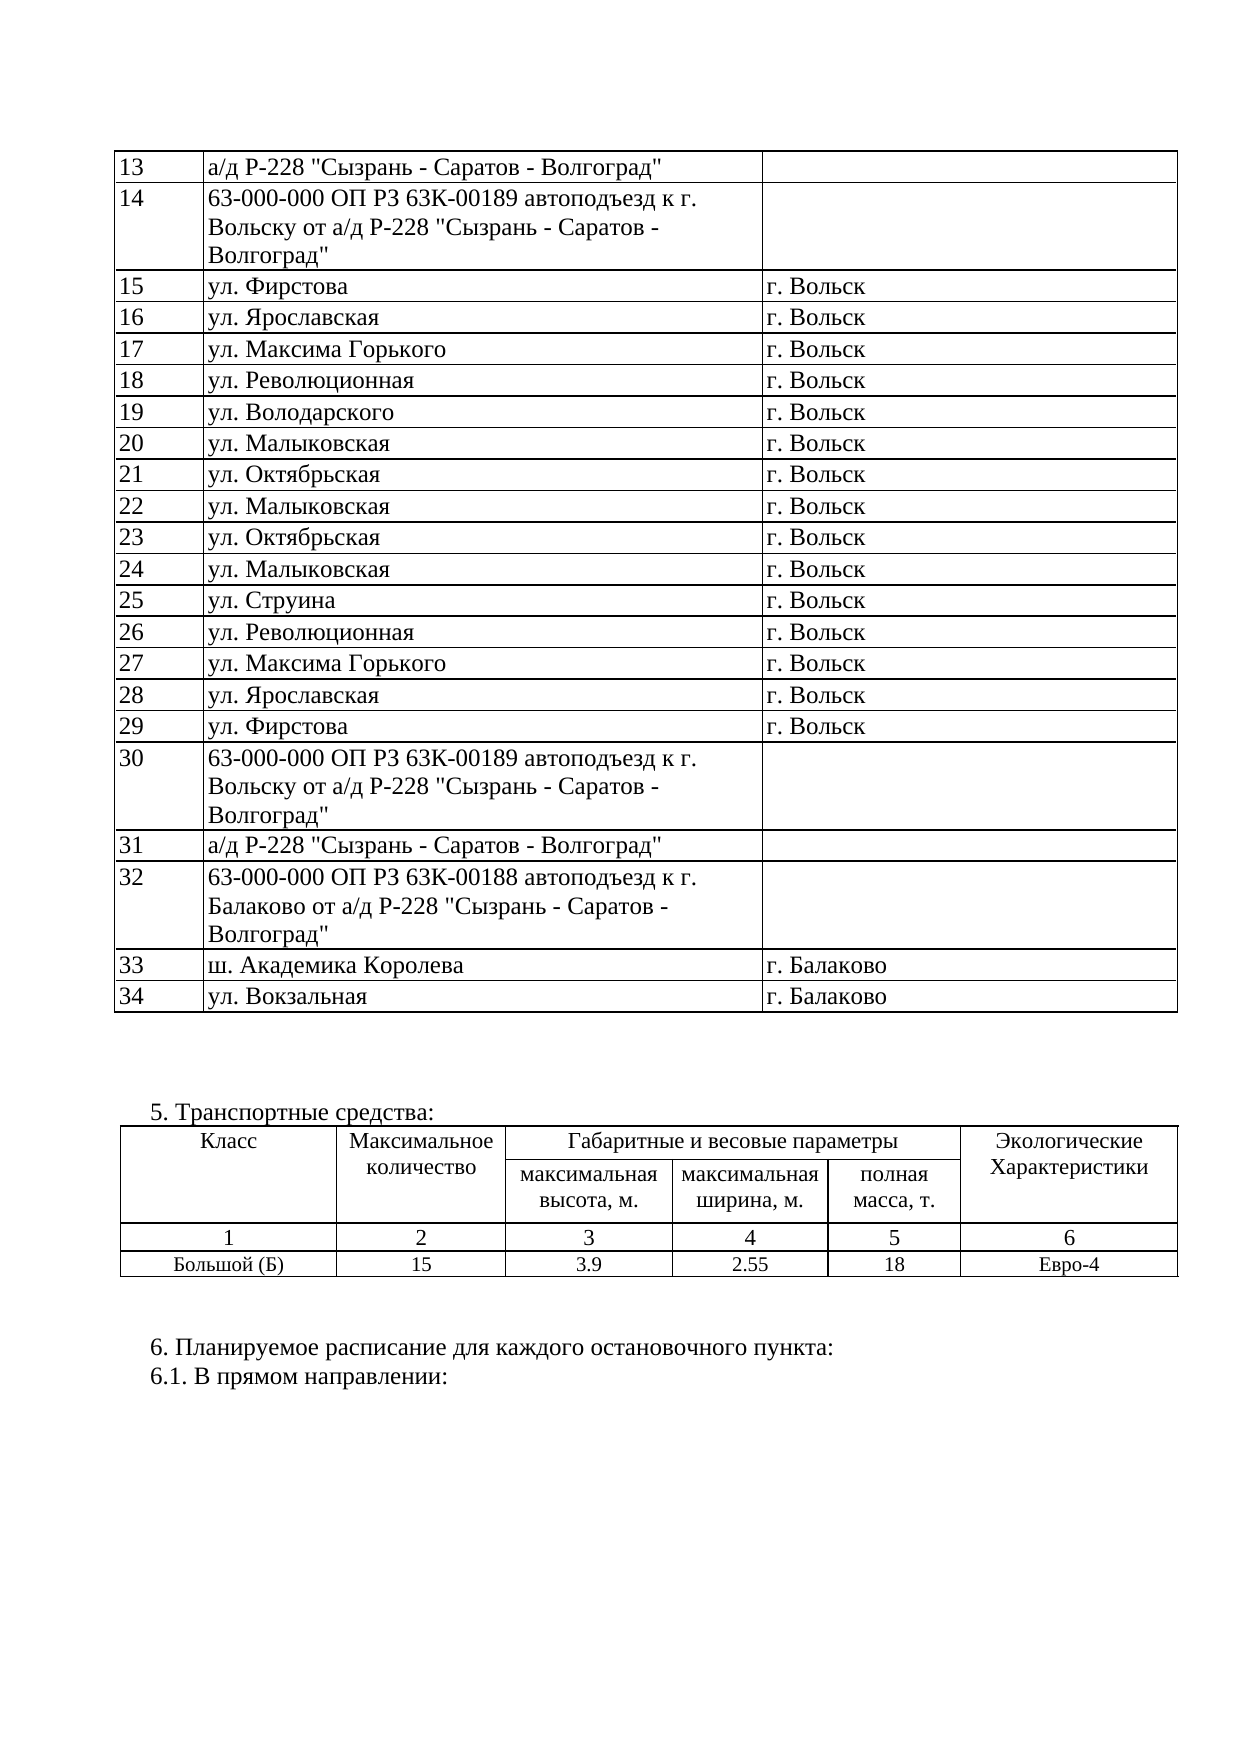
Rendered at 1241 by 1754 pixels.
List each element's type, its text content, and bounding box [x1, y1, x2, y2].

table_cell 19 [115, 396, 203, 427]
table_cell 3 [506, 1224, 672, 1250]
table_cell г. Вольск [763, 427, 1177, 458]
table_cell г. Вольск [763, 647, 1177, 678]
table_cell 32 [115, 861, 203, 948]
table_cell г. Вольск [763, 332, 1177, 364]
table_cell 15 [337, 1252, 505, 1276]
table_cell ул. Максима Горького [204, 648, 762, 678]
table_cell 24 [115, 554, 203, 584]
table_cell максимальная высота, м. [506, 1160, 672, 1222]
table_cell 4 [673, 1224, 827, 1250]
table_cell 2 [337, 1224, 505, 1250]
table_header Экологические Характеристики [961, 1127, 1177, 1222]
text 6. Планируемое расписание для каждого остановочного пункта: [150, 1332, 1090, 1361]
table_cell 15 [115, 270, 203, 301]
table_cell а/д Р-228 "Сызрань - Саратов - Волгоград" [204, 152, 762, 181]
table_cell 18 [829, 1252, 960, 1276]
table_cell г. Вольск [763, 458, 1177, 489]
table_cell 3.9 [506, 1252, 672, 1276]
table_cell полная масса, т. [829, 1160, 960, 1222]
table_cell г. Вольск [763, 553, 1177, 584]
table_cell 17 [115, 333, 203, 364]
table_cell 34 [115, 981, 203, 1011]
table_cell ул. Малыковская [204, 491, 762, 521]
table_cell г. Балаково [763, 948, 1177, 980]
table_cell 2.55 [673, 1252, 827, 1276]
table_cell максимальная ширина, м. [673, 1160, 827, 1222]
table_cell 18 [115, 365, 203, 395]
table_cell 23 [115, 522, 203, 552]
table_cell ул. Малыковская [204, 554, 762, 584]
table_cell 21 [115, 459, 203, 489]
text 5. Транспортные средства: [150, 1097, 1090, 1125]
table_cell ул. Фирстова [204, 271, 762, 301]
table_cell ул. Октябрьская [204, 523, 762, 552]
table_cell [763, 860, 1177, 948]
table_cell 27 [115, 648, 203, 678]
table_cell 22 [115, 491, 203, 521]
table_cell ул. Володарского [204, 397, 762, 427]
table_cell г. Вольск [763, 710, 1177, 741]
table_cell 30 [115, 742, 203, 829]
table_cell 16 [115, 302, 203, 332]
table_header Габаритные и весовые параметры [506, 1127, 960, 1159]
table_cell а/д Р-228 "Сызрань - Саратов - Волгоград" [204, 831, 762, 860]
table_cell г. Вольск [763, 364, 1177, 395]
table_cell 6 [961, 1224, 1177, 1250]
table_cell 13 [115, 152, 203, 181]
table_cell Большой (Б) [121, 1252, 336, 1276]
table_cell Евро-4 [961, 1252, 1177, 1276]
table_cell ул. Максима Горького [204, 334, 762, 364]
table_header Класс [121, 1127, 336, 1222]
table_cell ул. Ярославская [204, 302, 762, 332]
table_cell 25 [115, 585, 203, 615]
table_cell г. Вольск [763, 395, 1177, 427]
table_cell ул. Фирстова [204, 711, 762, 741]
table_cell [763, 829, 1177, 860]
table_cell 20 [115, 428, 203, 458]
table_cell г. Вольск [763, 521, 1177, 552]
table_cell 5 [829, 1224, 960, 1250]
table_cell ул. Вокзальная [204, 981, 762, 1011]
table_cell [763, 152, 1177, 181]
table_cell 26 [115, 616, 203, 647]
table_cell [763, 741, 1177, 829]
table_cell г. Вольск [763, 615, 1177, 647]
table_cell 31 [115, 830, 203, 860]
table_cell 1 [121, 1224, 336, 1250]
table_cell 33 [115, 949, 203, 980]
text 6.1. В прямом направлении: [150, 1361, 1090, 1390]
table_cell г. Вольск [763, 584, 1177, 615]
table_cell ул. Малыковская [204, 428, 762, 458]
table_header Максимальное количество [337, 1127, 505, 1222]
table_cell 63-000-000 ОП РЗ 63К-00188 автоподъезд к г. Балаково от а/д Р-228 "Сызрань - Саратов - Волгоград" [204, 862, 762, 948]
table_cell 14 [115, 183, 203, 269]
table_cell 63-000-000 ОП РЗ 63К-00189 автоподъезд к г. Вольску от а/д Р-228 "Сызрань - Саратов - Волгоград" [204, 183, 762, 269]
table_cell ул. Революционная [204, 617, 762, 647]
table_cell 63-000-000 ОП РЗ 63К-00189 автоподъезд к г. Вольску от а/д Р-228 "Сызрань - Саратов - Волгоград" [204, 743, 762, 829]
table_cell ул. Струина [204, 586, 762, 615]
table_cell 28 [115, 679, 203, 710]
table_cell ул. Октябрьская [204, 460, 762, 489]
table_cell ул. Революционная [204, 365, 762, 395]
table_cell [763, 181, 1177, 269]
table_cell ш. Академика Королева [204, 950, 762, 980]
table_cell г. Вольск [763, 301, 1177, 332]
table_cell 29 [115, 711, 203, 741]
table_cell г. Вольск [763, 269, 1177, 301]
table_cell ул. Ярославская [204, 680, 762, 710]
table_cell г. Вольск [763, 678, 1177, 710]
table_cell г. Вольск [763, 490, 1177, 521]
table_cell г. Балаково [763, 980, 1177, 1011]
